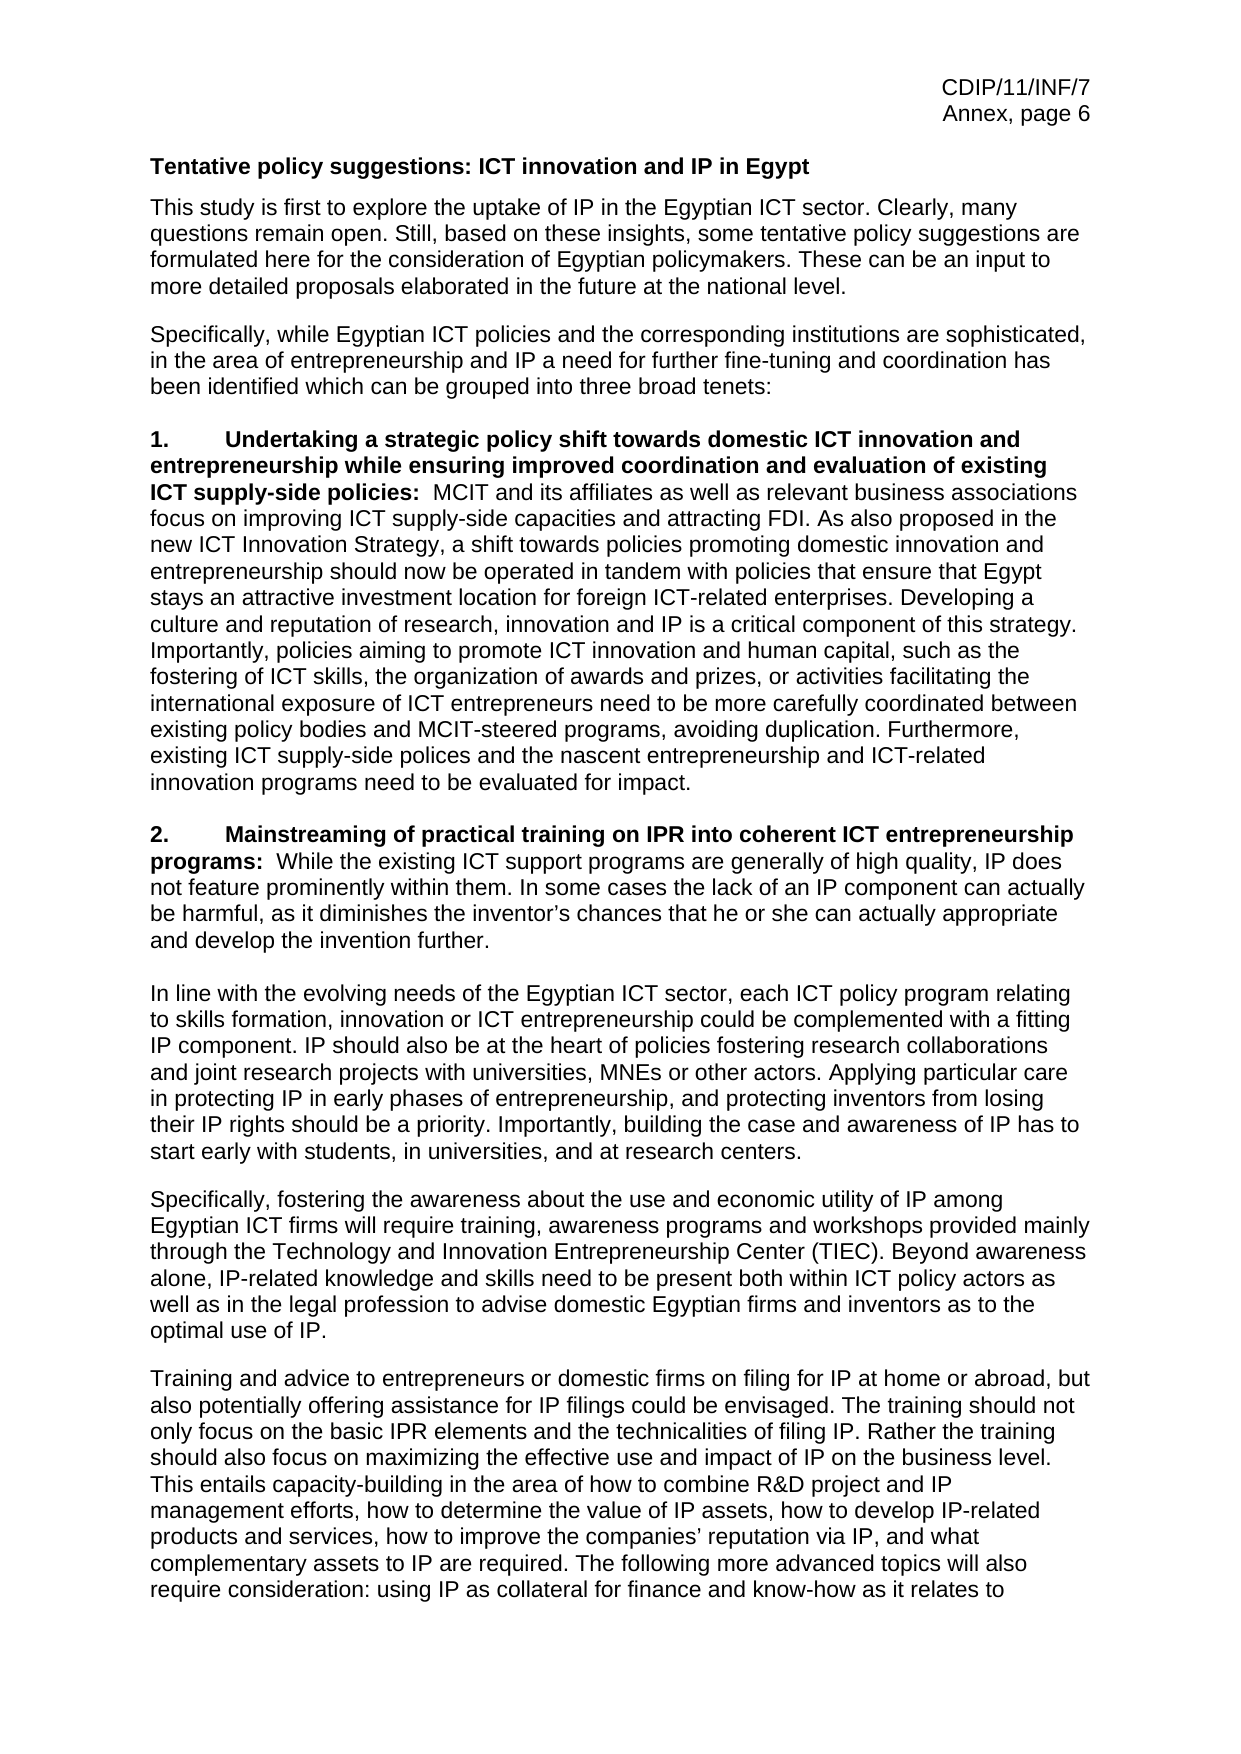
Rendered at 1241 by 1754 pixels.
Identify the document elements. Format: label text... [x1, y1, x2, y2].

text This study is first to explore the uptake of IP in the Egyptian ICT sector. Clearly, many questions remain open. Still, based on these insights, some tentative policy suggestions are formulated here for the consideration of Egyptian policymakers. These can be an input to more detailed proposals elaborated in the future at the national level. [150, 194, 1090, 299]
text Specifically, while Egyptian ICT policies and the corresponding institutions are sophisticated, in the area of entrepreneurship and IP a need for further fine-tuning and coordination has been identified which can be grouped into three broad tenets: [150, 321, 1090, 400]
text 1. Undertaking a strategic policy shift towards domestic ICT innovation and entrepreneurship while ensuring improved coordination and evaluation of existing ICT supply-side policies: MCIT and its affiliates as well as relevant business associations focus on improving ICT supply-side capacities and attracting FDI. As also proposed in the new ICT Innovation Strategy, a shift towards policies promoting domestic innovation and entrepreneurship should now be operated in tandem with policies that ensure that Egypt stays an attractive investment location for foreign ICT-related enterprises. Developing a culture and reputation of research, innovation and IP is a critical component of this strategy. Importantly, policies aiming to promote ICT innovation and human capital, such as the fostering of ICT skills, the organization of awards and prizes, or activities facilitating the international exposure of ICT entrepreneurs need to be more carefully coordinated between existing policy bodies and MCIT-steered programs, avoiding duplication. Furthermore, existing ICT supply-side polices and the nascent entrepreneurship and ICT-related innovation programs need to be evaluated for impact. [150, 426, 1090, 795]
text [150, 1365, 1090, 1602]
text 2. Mainstreaming of practical training on IPR into coherent ICT entrepreneurship programs: While the existing ICT support programs are generally of high quality, IP does not feature prominently within them. In some cases the lack of an IP component can actually be harmful, as it diminishes the inventor’s chances that he or she can actually appropriate and develop the invention further. [150, 821, 1090, 953]
text In line with the evolving needs of the Egyptian ICT sector, each ICT policy program relating to skills formation, innovation or ICT entrepreneurship could be complemented with a fitting IP component. IP should also be at the heart of policies fostering research collaborations and joint research projects with universities, MNEs or other actors. Applying particular care in protecting IP in early phases of entrepreneurship, and protecting inventors from losing their IP rights should be a priority. Importantly, building the case and awareness of IP has to start early with students, in universities, and at research centers. [150, 979, 1090, 1164]
text Tentative policy suggestions: ICT innovation and IP in Egypt [150, 153, 1090, 179]
text Specifically, fostering the awareness about the use and economic utility of IP among Egyptian ICT firms will require training, awareness programs and workshops provided mainly through the Technology and Innovation Entrepreneurship Center (TIEC). Beyond awareness alone, IP-related knowledge and skills need to be present both within ICT policy actors as well as in the legal profession to advise domestic Egyptian firms and inventors as to the optimal use of IP. [150, 1186, 1090, 1344]
